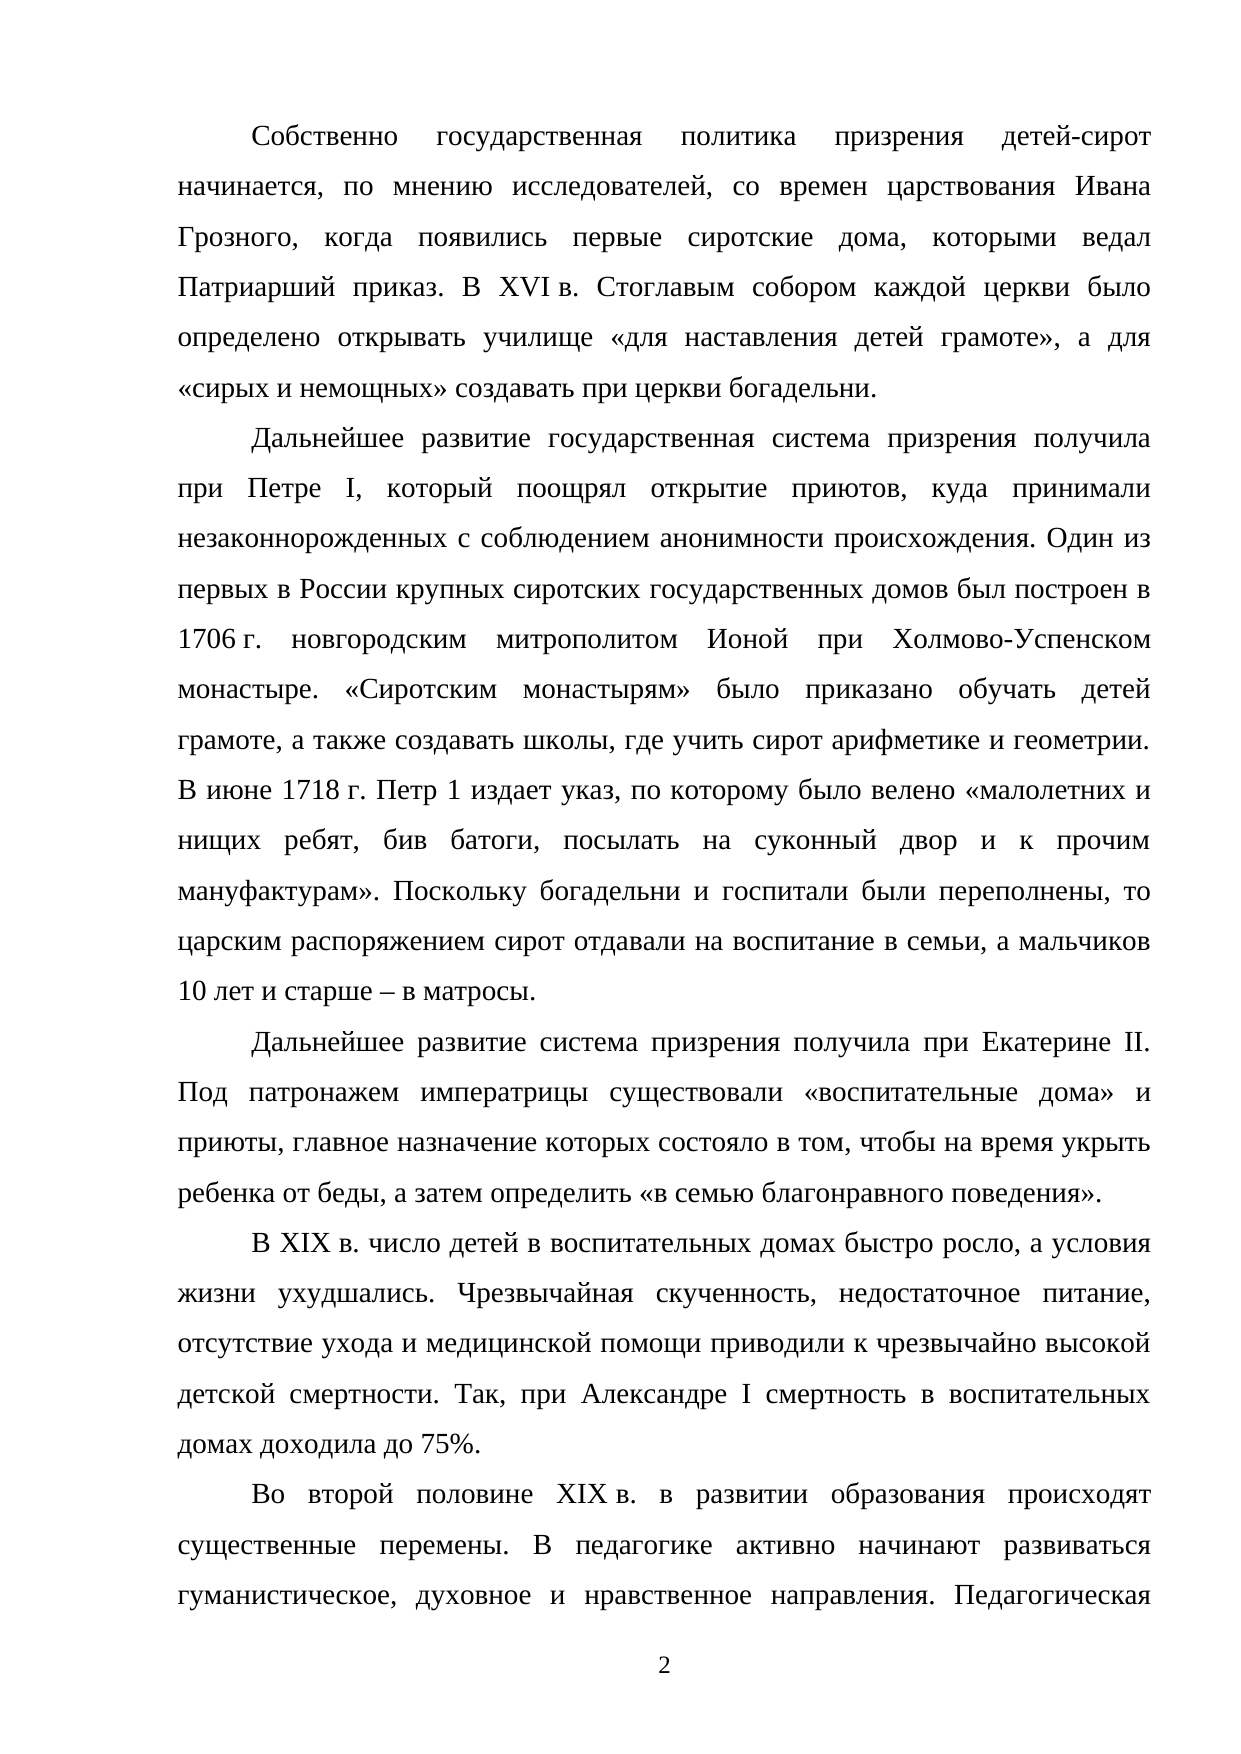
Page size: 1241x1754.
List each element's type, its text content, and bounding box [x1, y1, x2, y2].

text Дальнейшее развитие система призрения получила при Екатерине II. Под патронажем императрицы существовали «воспитательные дома» и приюты, главное назначение которых состояло в том, чтобы на время укрыть ребенка от беды, а затем определить «в семью благонравного поведения». [177, 1024, 1152, 1208]
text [177, 1477, 1152, 1611]
text В XIX в. число детей в воспитательных домах быстро росло, а условия жизни ухудшались. Чрезвычайная скученность, недостаточное питание, отсутствие ухода и медицинской помощи приводили к чрезвычайно высокой детской смертности. Так, при Александре I смертность в воспитательных домах доходила до 75%. [177, 1225, 1152, 1460]
text Собственно государственная политика призрения детей-сирот начинается, по мнению исследователей, со времен царствования Ивана Грозного, когда появились первые сиротские дома, которыми ведал Патриарший приказ. В XVI в. Стоглавым собором каждой церкви было определено открывать училище «для наставления детей грамоте», а для «сирых и немощных» создавать при церкви богадельни. [177, 118, 1152, 403]
text Дальнейшее развитие государственная система призрения получила при Петре I, который поощрял открытие приютов, куда принимали незаконнорожденных с соблюдением анонимности происхождения. Один из первых в России крупных сиротских государственных домов был построен в 1706 г. новгородским митрополитом Ионой при Холмово-Успенском монастыре. «Сиротским монастырям» было приказано обучать детей грамоте, а также создавать школы, где учить сирот арифметике и геометрии. В июне 1718 г. Петр 1 издает указ, по которому было велено «малолетних и нищих ребят, бив батоги, посылать на суконный двор и к прочим мануфактурам». Поскольку богадельни и госпитали были переполнены, то царским распоряжением сирот отдавали на воспитание в семьи, а мальчиков 10 лет и старше – в матросы. [177, 420, 1152, 1007]
